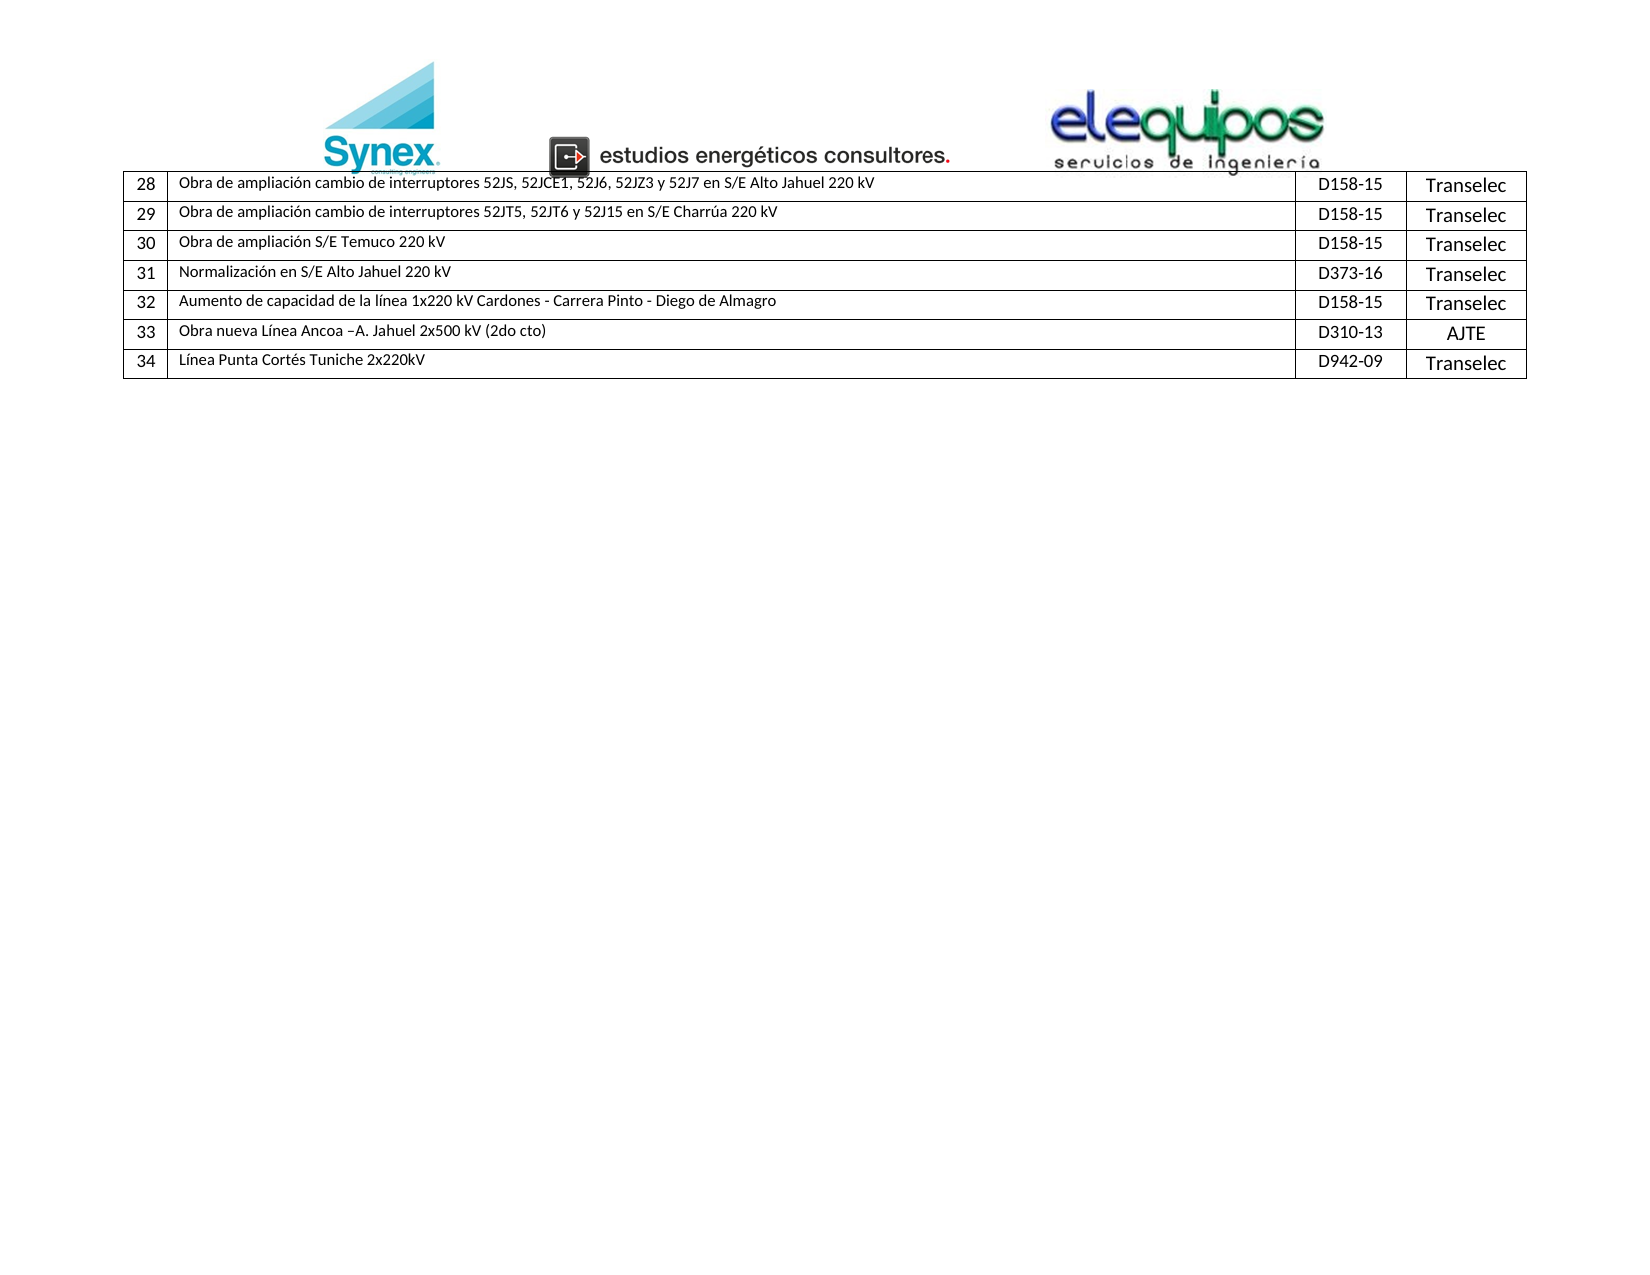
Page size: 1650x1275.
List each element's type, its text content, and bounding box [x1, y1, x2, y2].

table_cell 31 [124, 261, 167, 289]
table_cell 30 [124, 231, 167, 260]
table_cell Transelec [1407, 261, 1526, 289]
table_cell 29 [124, 202, 167, 230]
table_cell Aumento de capacidad de la línea 1x220 kV Cardones - Carrera Pinto - Diego de Almagro [168, 291, 1295, 319]
table_cell Obra nueva Línea Ancoa –A. Jahuel 2x500 kV (2do cto) [168, 320, 1295, 349]
table_cell Transelec [1407, 350, 1526, 378]
table_cell D373-16 [1296, 261, 1406, 289]
table_cell D158-15 [1296, 291, 1406, 319]
table_cell Transelec [1407, 172, 1526, 201]
table_cell Línea Punta Cortés Tuniche 2x220kV [168, 350, 1295, 378]
table_cell D310-13 [1296, 320, 1406, 349]
table_cell Obra de ampliación cambio de interruptores 52JS, 52JCE1, 52J6, 52JZ3 y 52J7 en S/E Alto Jahuel 220 kV [168, 172, 1295, 201]
table_cell Transelec [1407, 291, 1526, 319]
table_cell Transelec [1407, 202, 1526, 230]
table_cell Obra de ampliación S/E Temuco 220 kV [168, 231, 1295, 260]
table_cell D158-15 [1296, 202, 1406, 230]
picture [323, 59, 1327, 171]
table_cell Obra de ampliación cambio de interruptores 52JT5, 52JT6 y 52J15 en S/E Charrúa 220 kV [168, 202, 1295, 230]
table_cell Transelec [1407, 231, 1526, 260]
table_cell D158-15 [1296, 231, 1406, 260]
table_cell 33 [124, 320, 167, 349]
table_cell D158-15 [1296, 172, 1406, 201]
table_cell AJTE [1407, 320, 1526, 349]
table_cell 28 [124, 172, 167, 201]
table_cell 34 [124, 350, 167, 378]
table_cell 32 [124, 291, 167, 319]
table_cell D942-09 [1296, 350, 1406, 378]
table_cell Normalización en S/E Alto Jahuel 220 kV [168, 261, 1295, 289]
